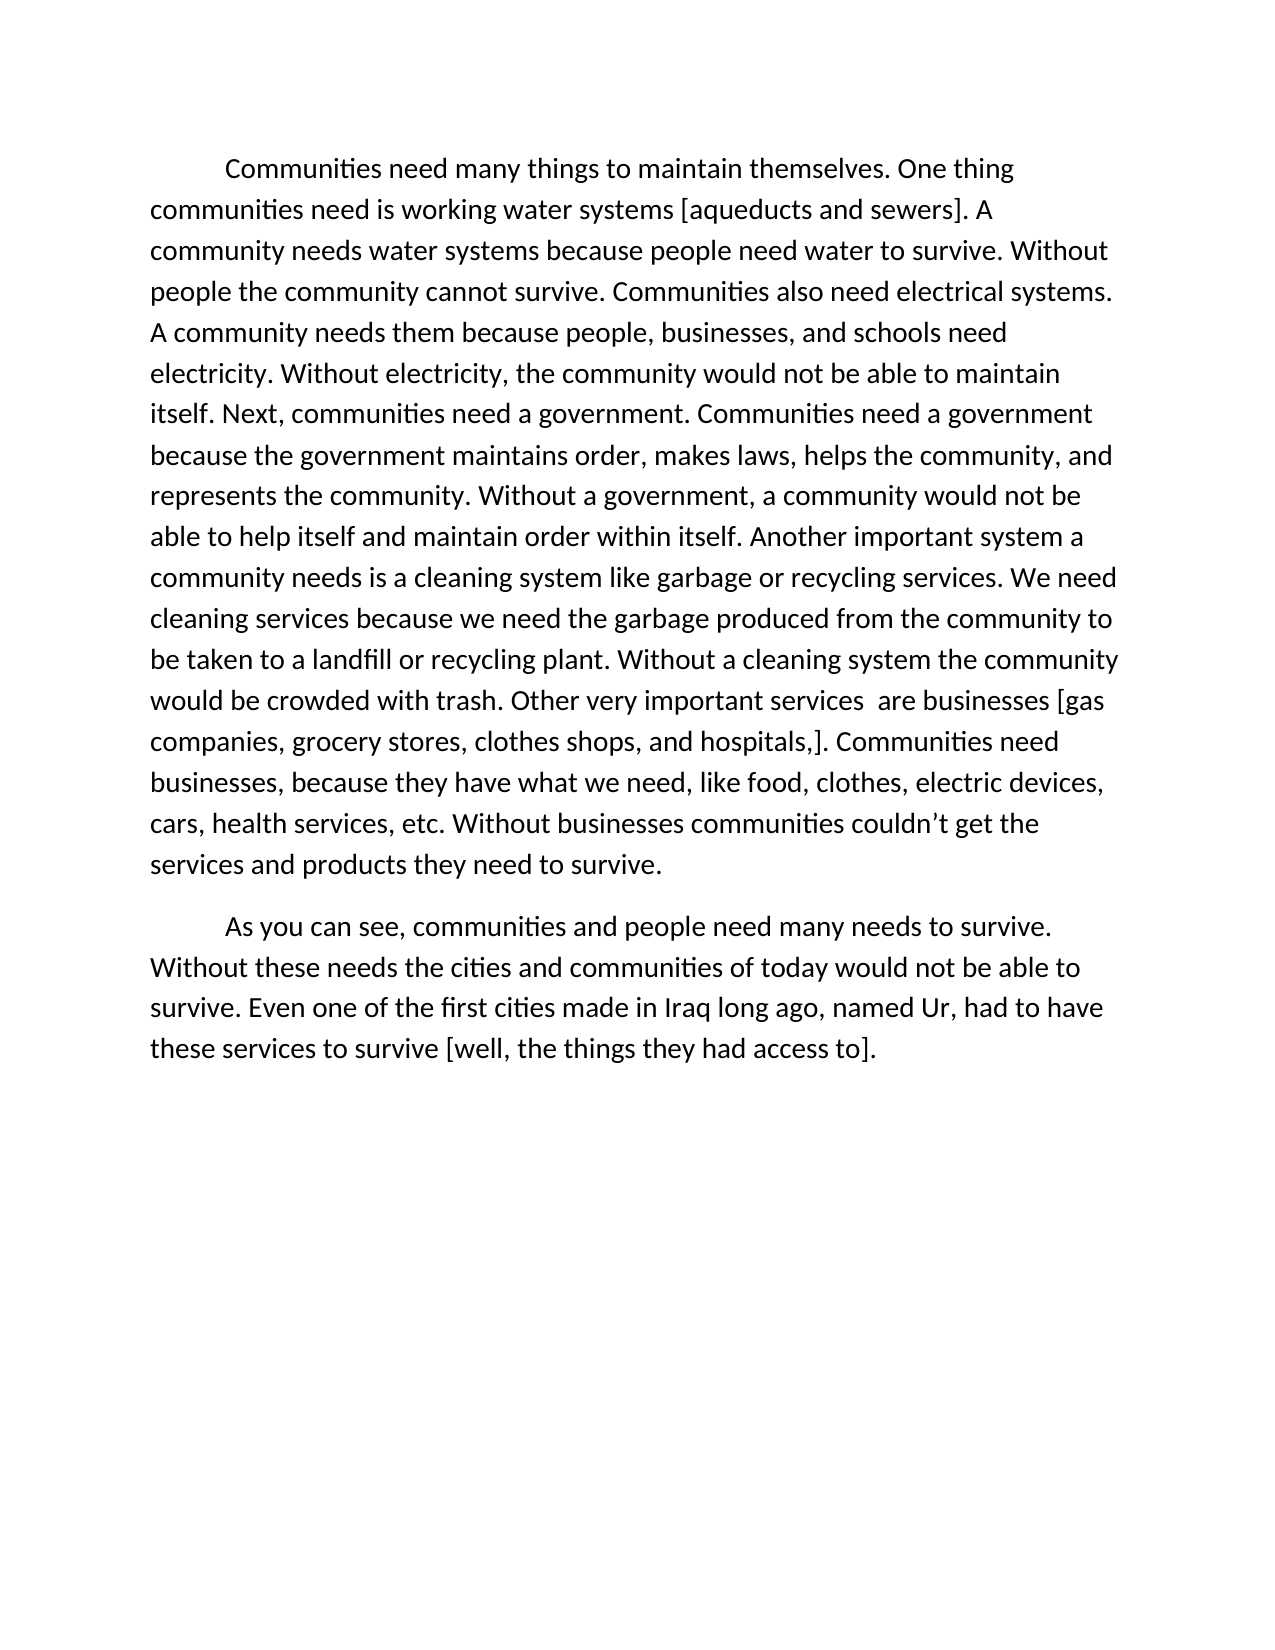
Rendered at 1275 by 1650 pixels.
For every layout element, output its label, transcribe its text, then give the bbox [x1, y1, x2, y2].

text Communities need many things to maintain themselves. One thing communities need is working water systems [aqueducts and sewers]. A community needs water systems because people need water to survive. Without people the community cannot survive. Communities also need electrical systems. A community needs them because people, businesses, and schools need electricity. Without electricity, the community would not be able to maintain itself. Next, communities need a government. Communities need a government because the government maintains order, makes laws, helps the community, and represents the community. Without a government, a community would not be able to help itself and maintain order within itself. Another important system a community needs is a cleaning system like garbage or recycling services. We need cleaning services because we need the garbage produced from the community to be taken to a landfill or recycling plant. Without a cleaning system the community would be crowded with trash. Other very important services are businesses [gas companies, grocery stores, clothes shops, and hospitals,]. Communities need businesses, because they have what we need, like food, clothes, electric devices, cars, health services, etc. Without businesses communities couldn’t get the services and products they need to survive. [150, 150, 1125, 882]
text As you can see, communities and people need many needs to survive. Without these needs the cities and communities of today would not be able to survive. Even one of the first cities made in Iraq long ago, named Ur, had to have these services to survive [well, the things they had access to]. [150, 908, 1125, 1066]
